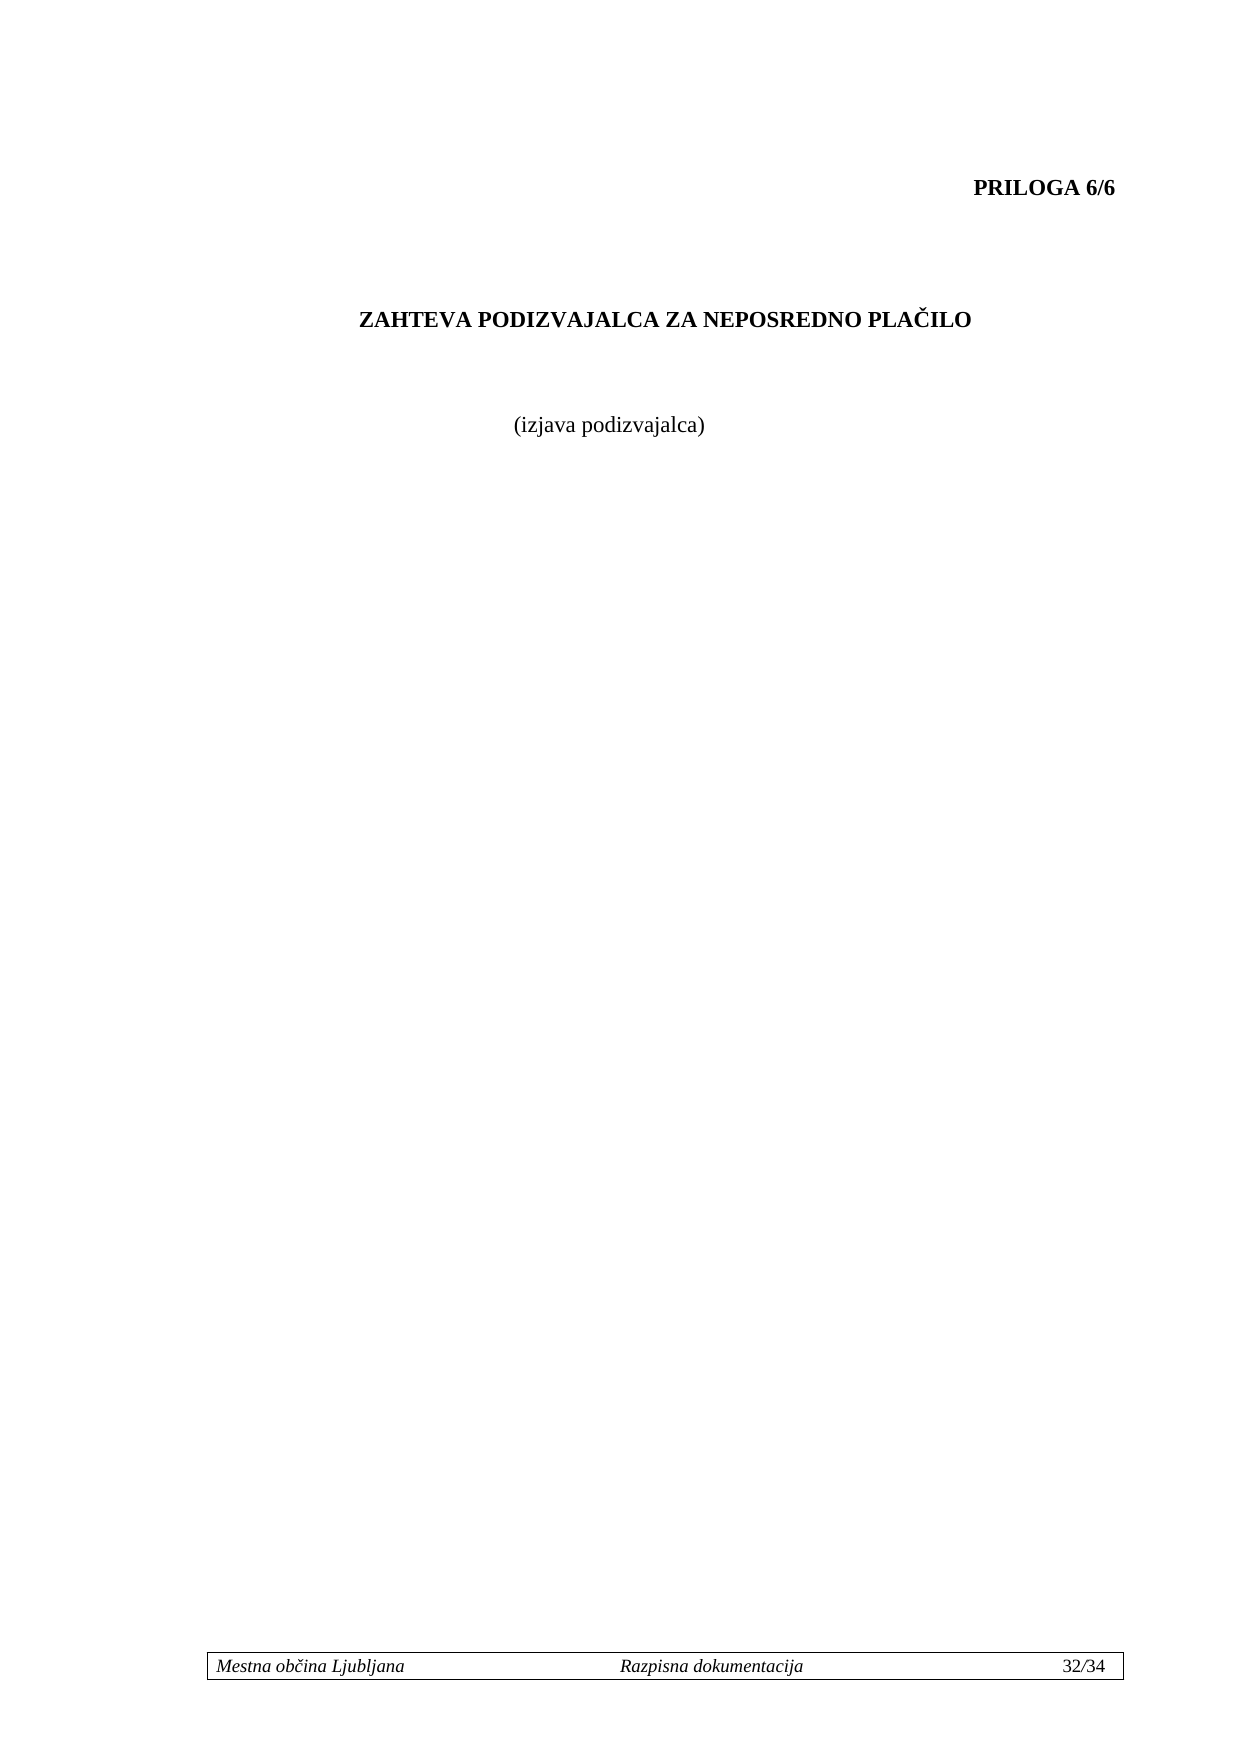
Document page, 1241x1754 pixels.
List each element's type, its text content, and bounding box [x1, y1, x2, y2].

text PRILOGA 6/6 [103, 174, 1115, 201]
text ZAHTEVA PODIZVAJALCA ZA NEPOSREDNO PLAČILO [216, 306, 1115, 332]
text (izjava podizvajalca) [103, 411, 1115, 438]
